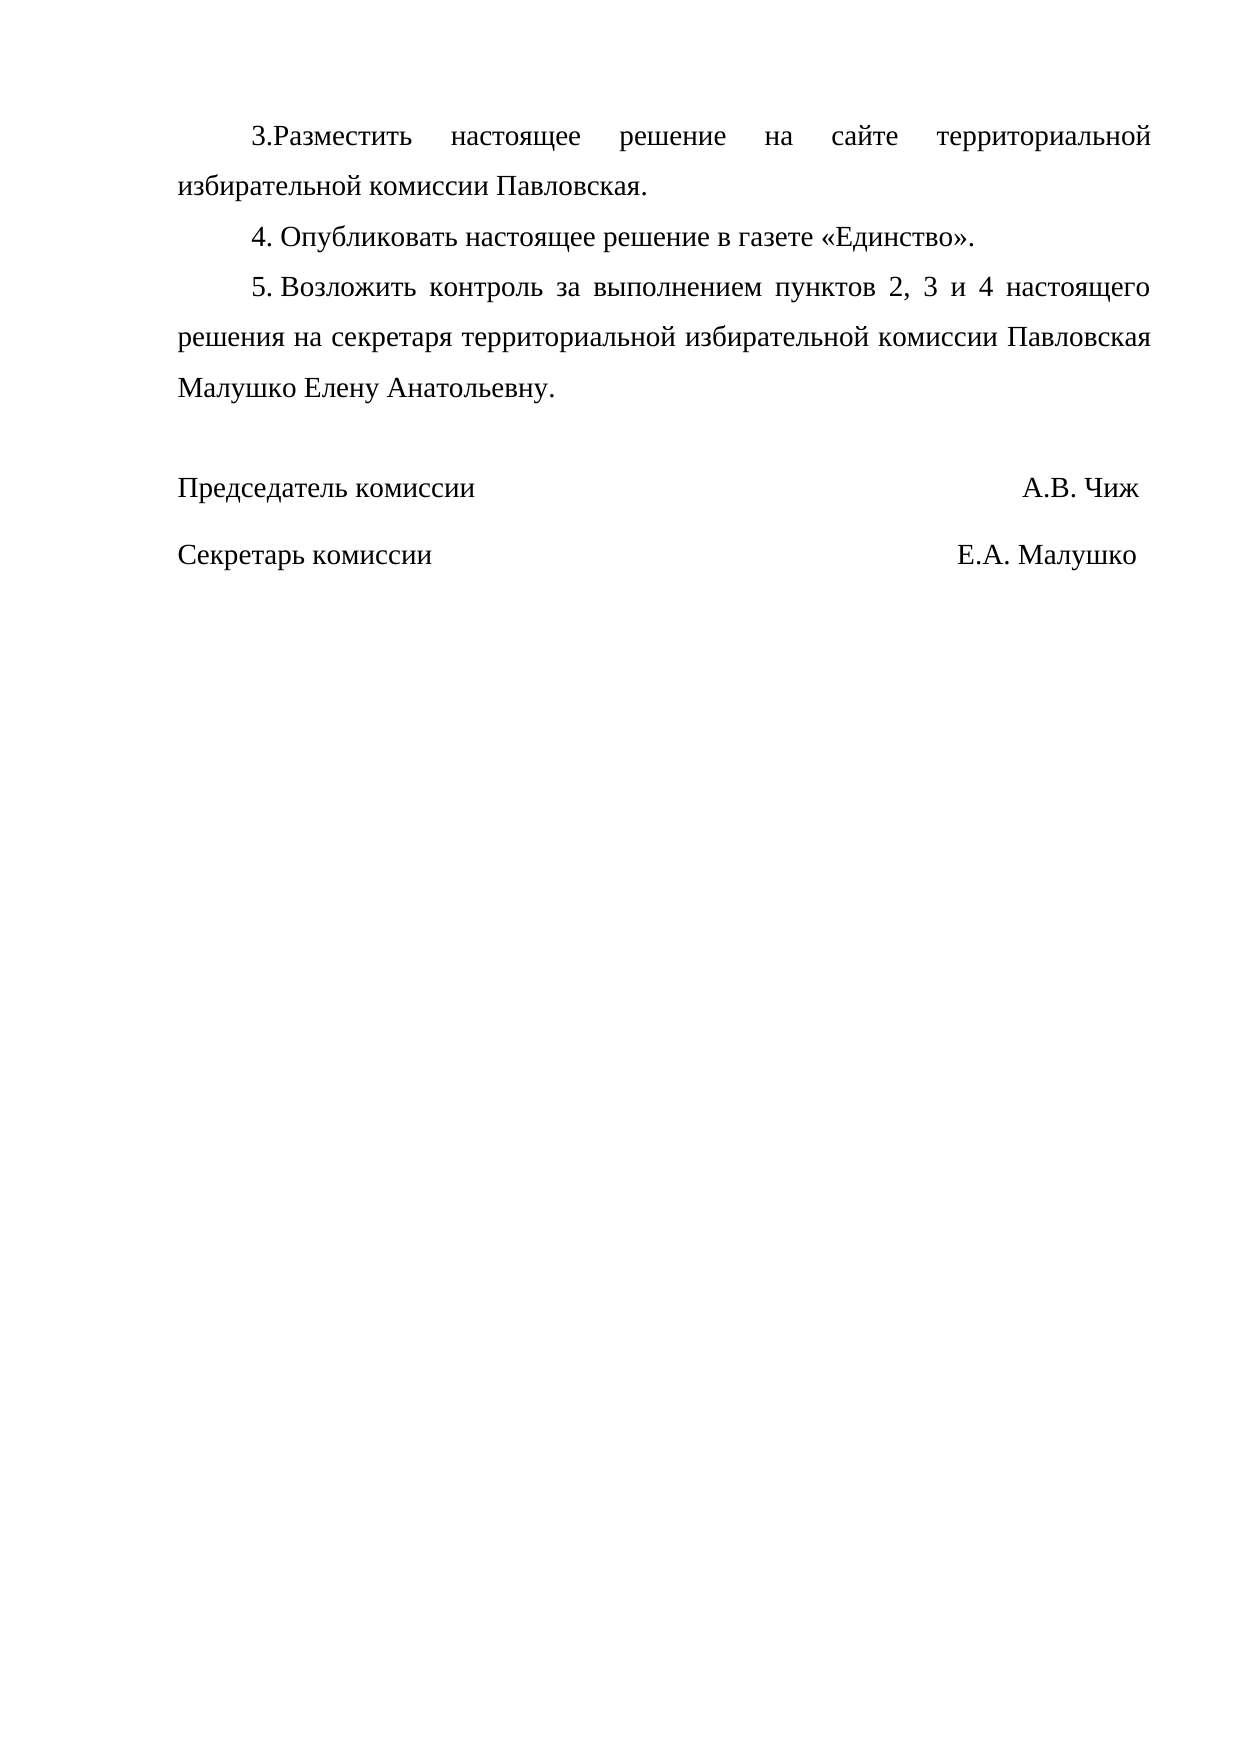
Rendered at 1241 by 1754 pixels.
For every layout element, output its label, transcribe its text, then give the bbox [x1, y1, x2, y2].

text 5. Возложить контроль за выполнением пунктов 2, 3 и 4 настоящего решения на секретаря территориальной избирательной комиссии Павловская Малушко Елену Анатольевну. [177, 269, 1152, 403]
text 3.Разместить настоящее решение на сайте территориальной избирательной комиссии Павловская. [177, 118, 1152, 202]
text Председатель комиссии А.В. Чиж [177, 470, 1152, 504]
text Секретарь комиссии Е.А. Малушко [177, 537, 1152, 571]
text 4. Опубликовать настоящее решение в газете «Единство». [177, 219, 1152, 252]
